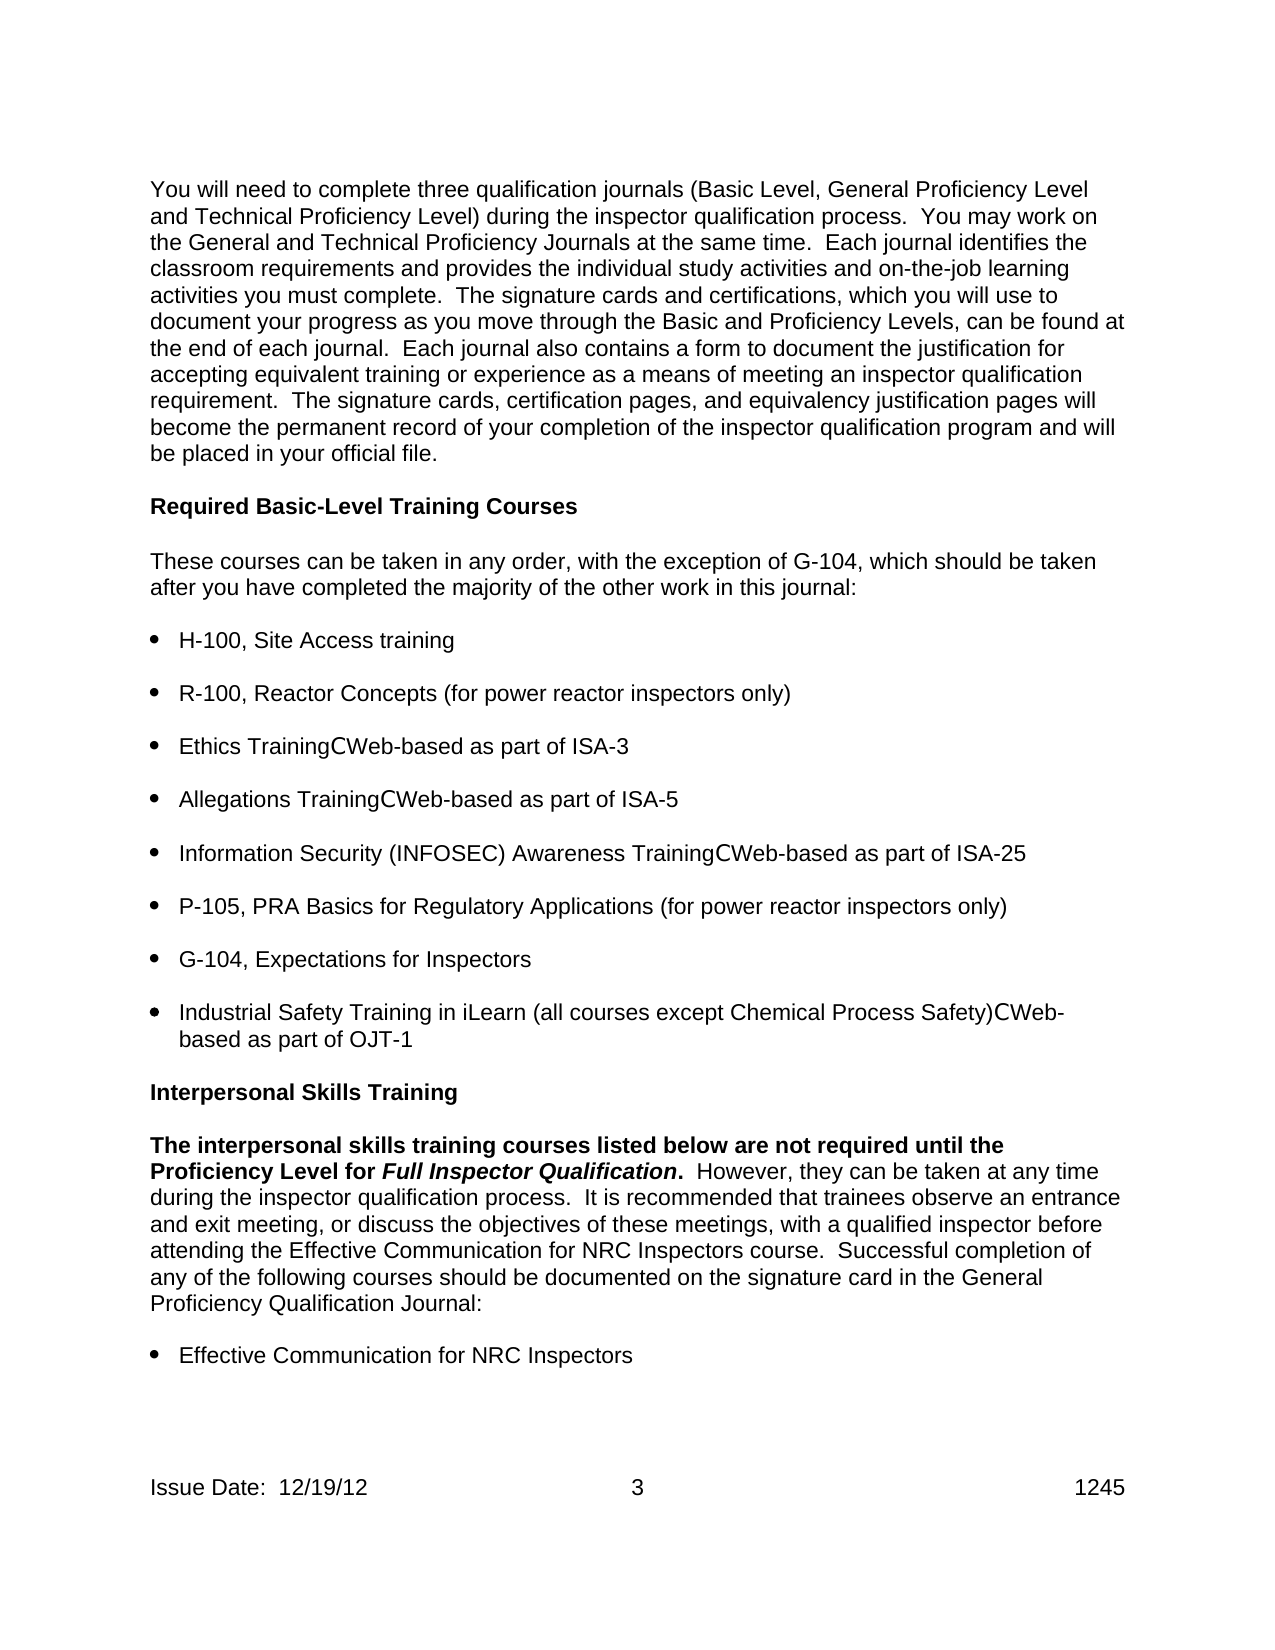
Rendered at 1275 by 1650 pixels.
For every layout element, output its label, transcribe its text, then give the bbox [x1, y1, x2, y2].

text These courses can be taken in any order, with the exception of G-104, which should be taken after you have completed the majority of the other work in this journal: [150, 548, 1125, 600]
text Required Basic-Level Training Courses [150, 493, 1125, 519]
list Allegations TrainingWeb-based as part of ISA-5 [150, 786, 1125, 813]
list Industrial Safety Training in iLearn (all courses except Chemical Process Safety)Web-based as part of OJT-1 [150, 999, 1125, 1053]
list P-105, PRA Basics for Regulatory Applications (for power reactor inspectors only) [150, 893, 1125, 920]
text The interpersonal skills training courses listed below are not required until the Proficiency Level for Full Inspector Qualification. However, they can be taken at any time during the inspector qualification process. It is recommended that trainees observe an entrance and exit meeting, or discuss the objectives of these meetings, with a qualified inspector before attending the Effective Communication for NRC Inspectors course. Successful completion of any of the following courses should be documented on the signature card in the General Proficiency Qualification Journal: [150, 1132, 1125, 1316]
list Effective Communication for NRC Inspectors [150, 1342, 1125, 1369]
list Information Security (INFOSEC) Awareness TrainingWeb-based as part of ISA-25 [150, 840, 1125, 867]
list G-104, Expectations for Inspectors [150, 946, 1125, 973]
list R-100, Reactor Concepts (for power reactor inspectors only) [150, 680, 1125, 707]
list H-100, Site Access training [150, 627, 1125, 654]
list Ethics TrainingWeb-based as part of ISA-3 [150, 733, 1125, 760]
text Interpersonal Skills Training [150, 1079, 1125, 1105]
text You will need to complete three qualification journals (Basic Level, General Proficiency Level and Technical Proficiency Level) during the inspector qualification process. You may work on the General and Technical Proficiency Journals at the same time. Each journal identifies the classroom requirements and provides the individual study activities and on-the-job learning activities you must complete. The signature cards and certifications, which you will use to document your progress as you move through the Basic and Proficiency Levels, can be found at the end of each journal. Each journal also contains a form to document the justification for accepting equivalent training or experience as a means of meeting an inspector qualification requirement. The signature cards, certification pages, and equivalency justification pages will become the permanent record of your completion of the inspector qualification program and will be placed in your official file. [150, 176, 1125, 466]
